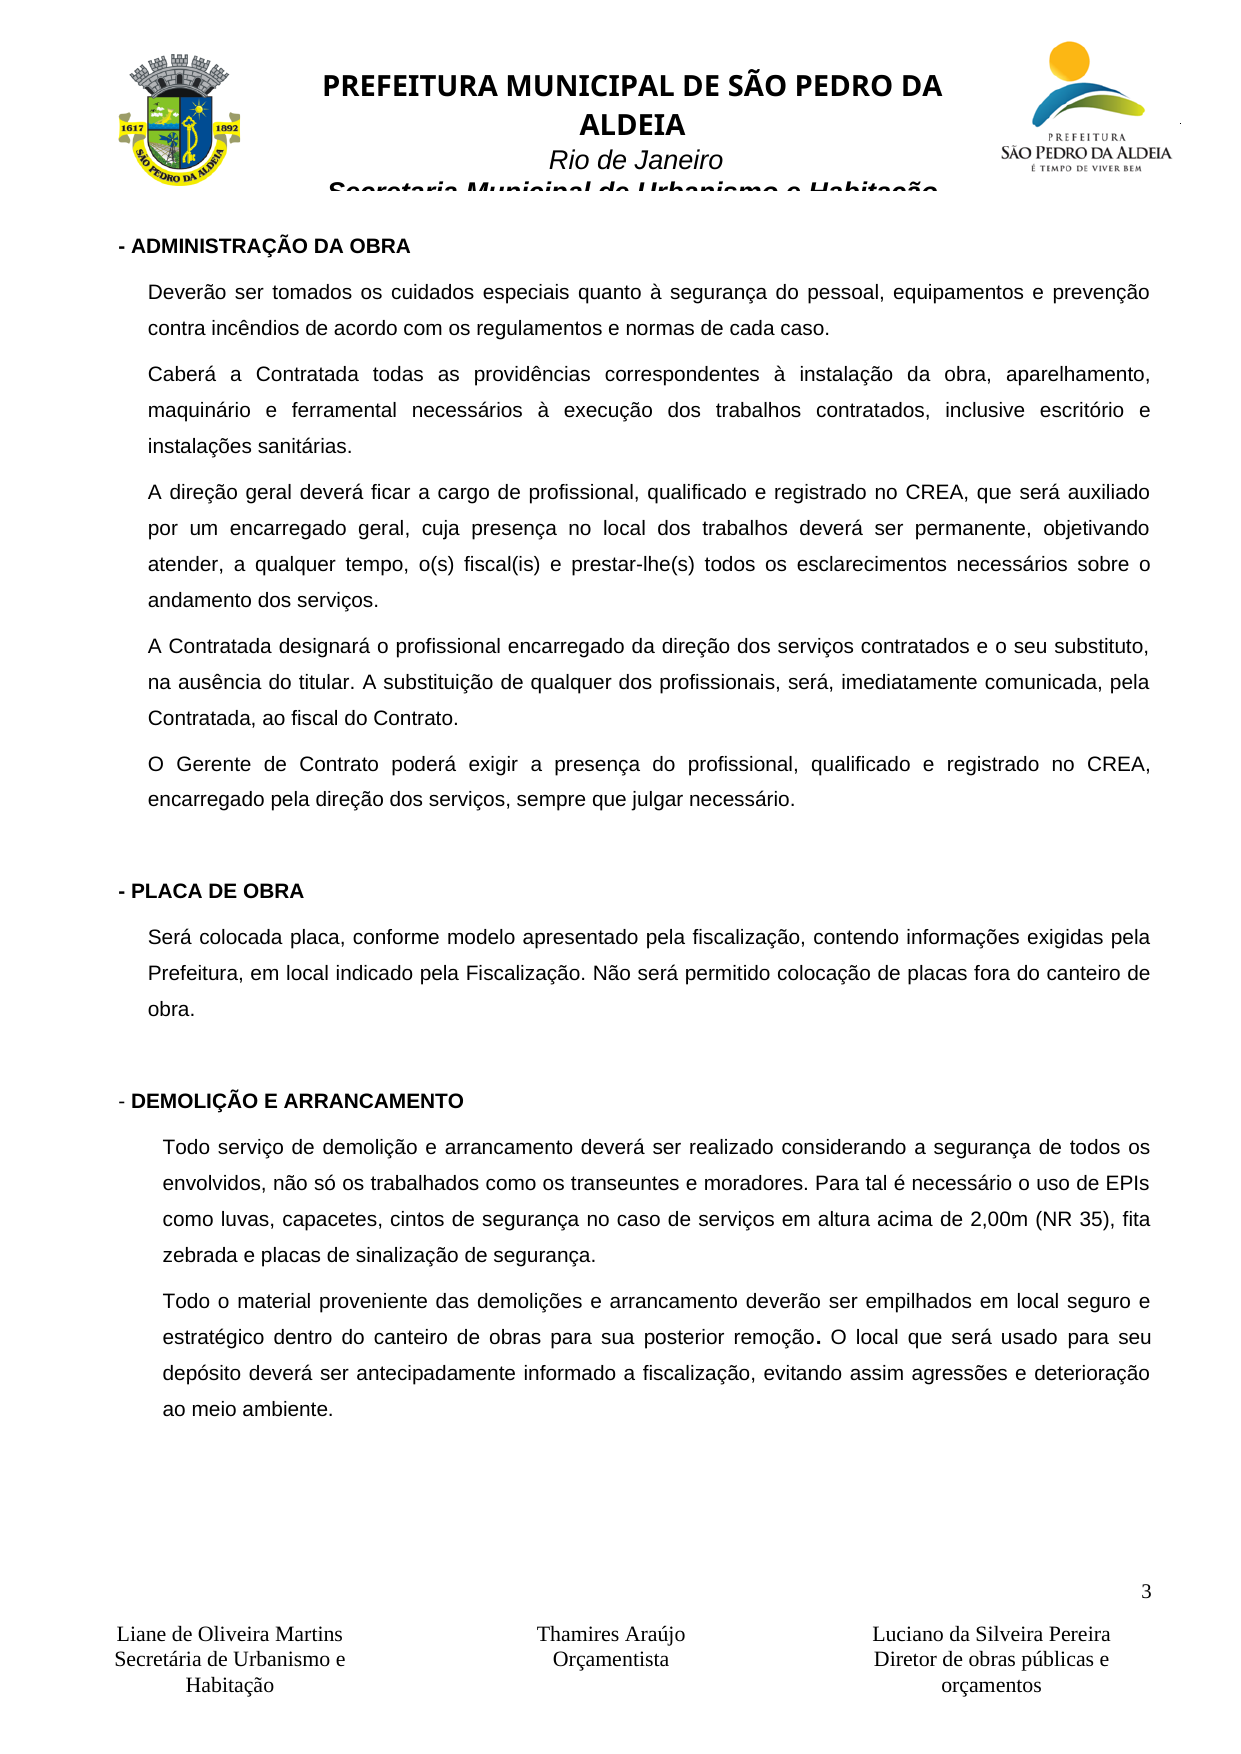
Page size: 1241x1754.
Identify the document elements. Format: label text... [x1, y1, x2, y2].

list - PLACA DE OBRA [118, 879, 1152, 903]
text - ADMINISTRAÇÃO DA OBRA [118, 234, 1152, 258]
picture [118, 54, 241, 186]
text - DEMOLIÇÃO E ARRANCAMENTO [118, 1089, 1152, 1113]
text A direção geral deverá ficar a cargo de profissional, qualificado e registrado no CREA, que será auxiliado por um encarregado geral, cuja presença no local dos trabalhos deverá ser permanente, objetivando atender, a qualquer tempo, o(s) fiscal(is) e prestar-lhe(s) todos os esclarecimentos necessários sobre o andamento dos serviços. [148, 480, 1152, 612]
text Caberá a Contratada todas as providências correspondentes à instalação da obra, aparelhamento, maquinário e ferramental necessários à execução dos trabalhos contratados, inclusive escritório e instalações sanitárias. [148, 362, 1152, 458]
text Deverão ser tomados os cuidados especiais quanto à segurança do pessoal, equipamentos e prevenção contra incêndios de acordo com os regulamentos e normas de cada caso. [148, 280, 1152, 340]
text Todo serviço de demolição e arrancamento deverá ser realizado considerando a segurança de todos os envolvidos, não só os trabalhados como os transeuntes e moradores. Para tal é necessário o uso de EPIs como luvas, capacetes, cintos de segurança no caso de serviços em altura acima de 2,00m (NR 35), fita zebrada e placas de sinalização de segurança. [162, 1135, 1152, 1267]
text Todo o material proveniente das demolições e arrancamento deverão ser empilhados em local seguro e estratégico dentro do canteiro de obras para sua posterior remoção. O local que será usado para seu depósito deverá ser antecipadamente informado a fiscalização, evitando assim agressões e deterioração ao meio ambiente. [162, 1288, 1152, 1420]
text Será colocada placa, conforme modelo apresentado pela fiscalização, contendo informações exigidas pela Prefeitura, em local indicado pela Fiscalização. Não será permitido colocação de placas fora do canteiro de obra. [148, 925, 1152, 1021]
text O Gerente de Contrato poderá exigir a presença do profissional, qualificado e registrado no CREA, encarregado pela direção dos serviços, sempre que julgar necessário. [148, 751, 1152, 811]
text A Contratada designará o profissional encarregado da direção dos serviços contratados e o seu substituto, na ausência do titular. A substituição de qualquer dos profissionais, será, imediatamente comunicada, pela Contratada, ao fiscal do Contrato. [148, 633, 1152, 729]
